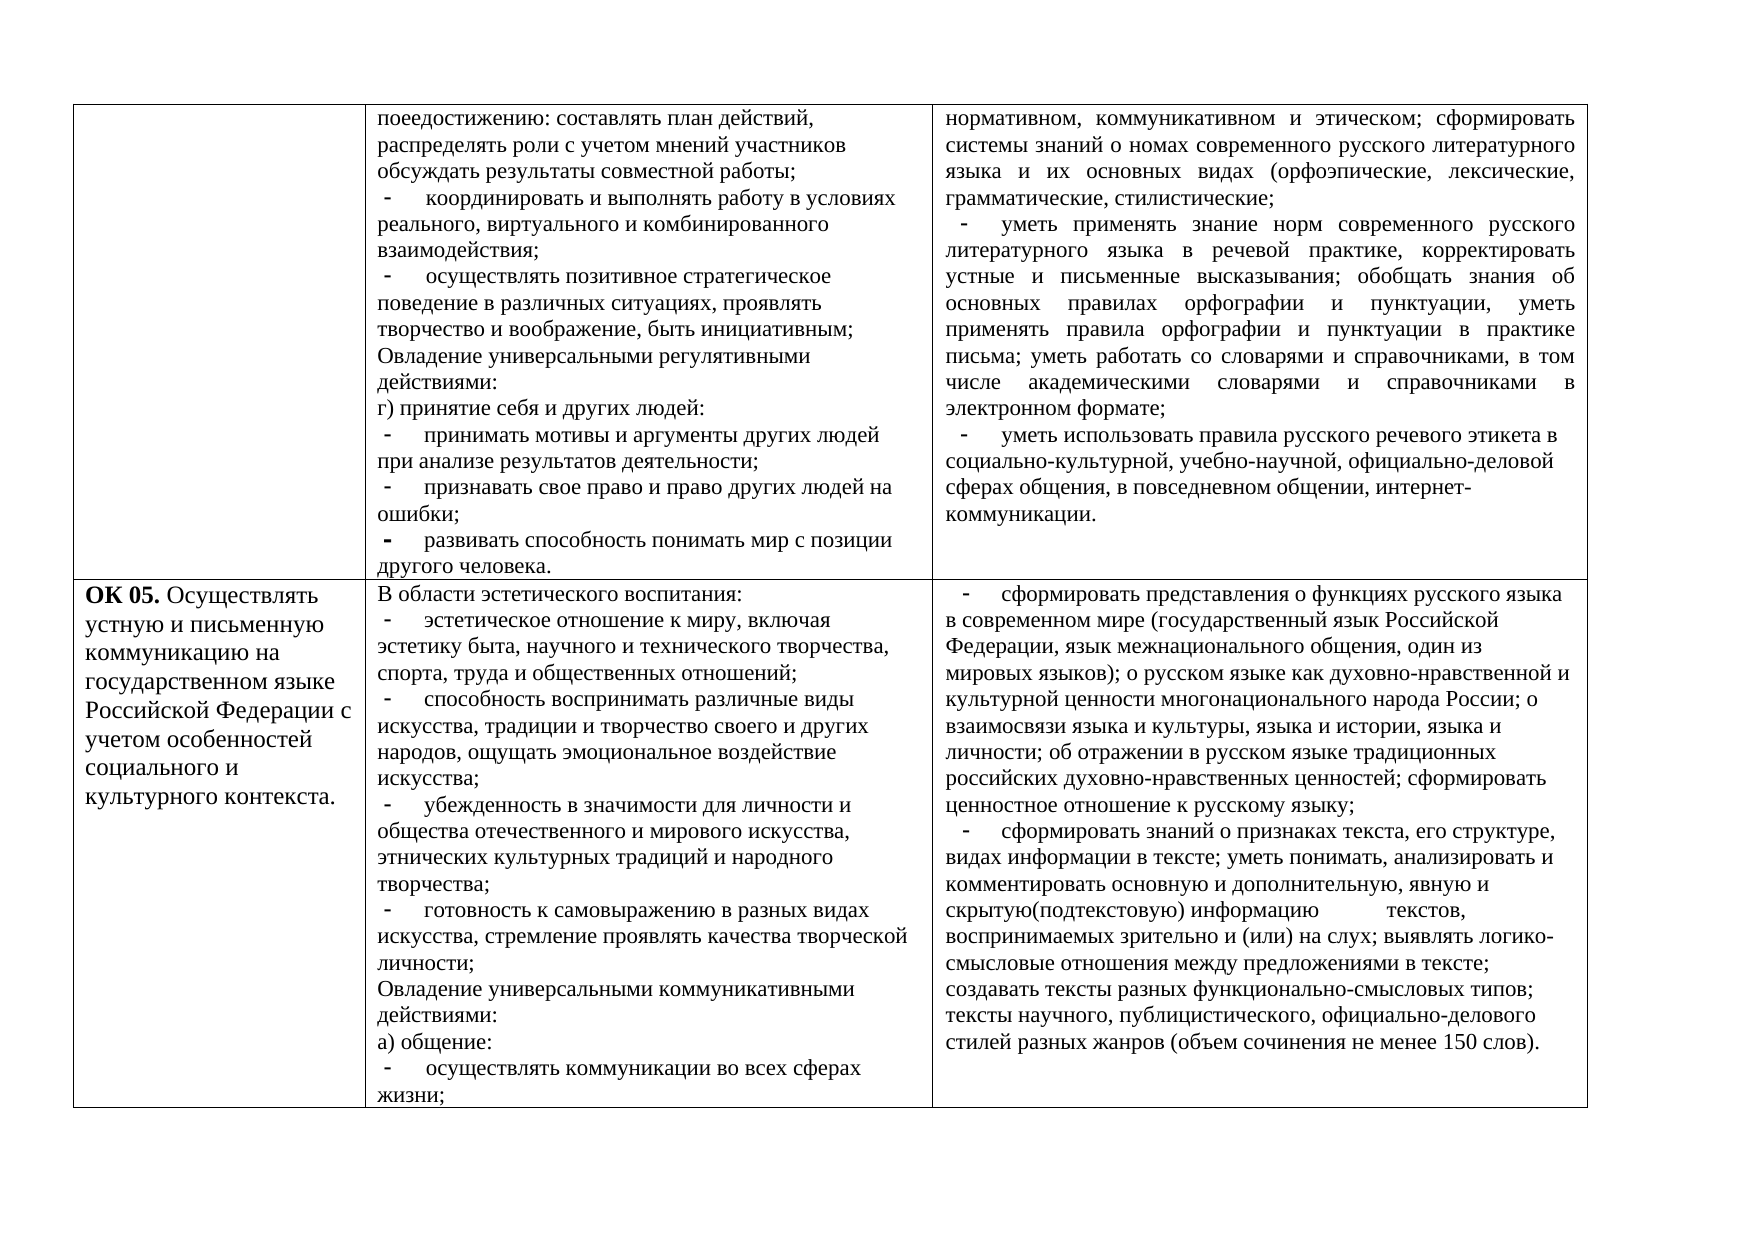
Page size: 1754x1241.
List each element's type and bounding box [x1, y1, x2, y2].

table_cell [366, 105, 932, 579]
table_cell [74, 105, 365, 579]
table_cell [933, 105, 1587, 579]
table_cell [74, 580, 365, 1107]
table_cell [933, 580, 1587, 1107]
table_cell [366, 580, 932, 1107]
